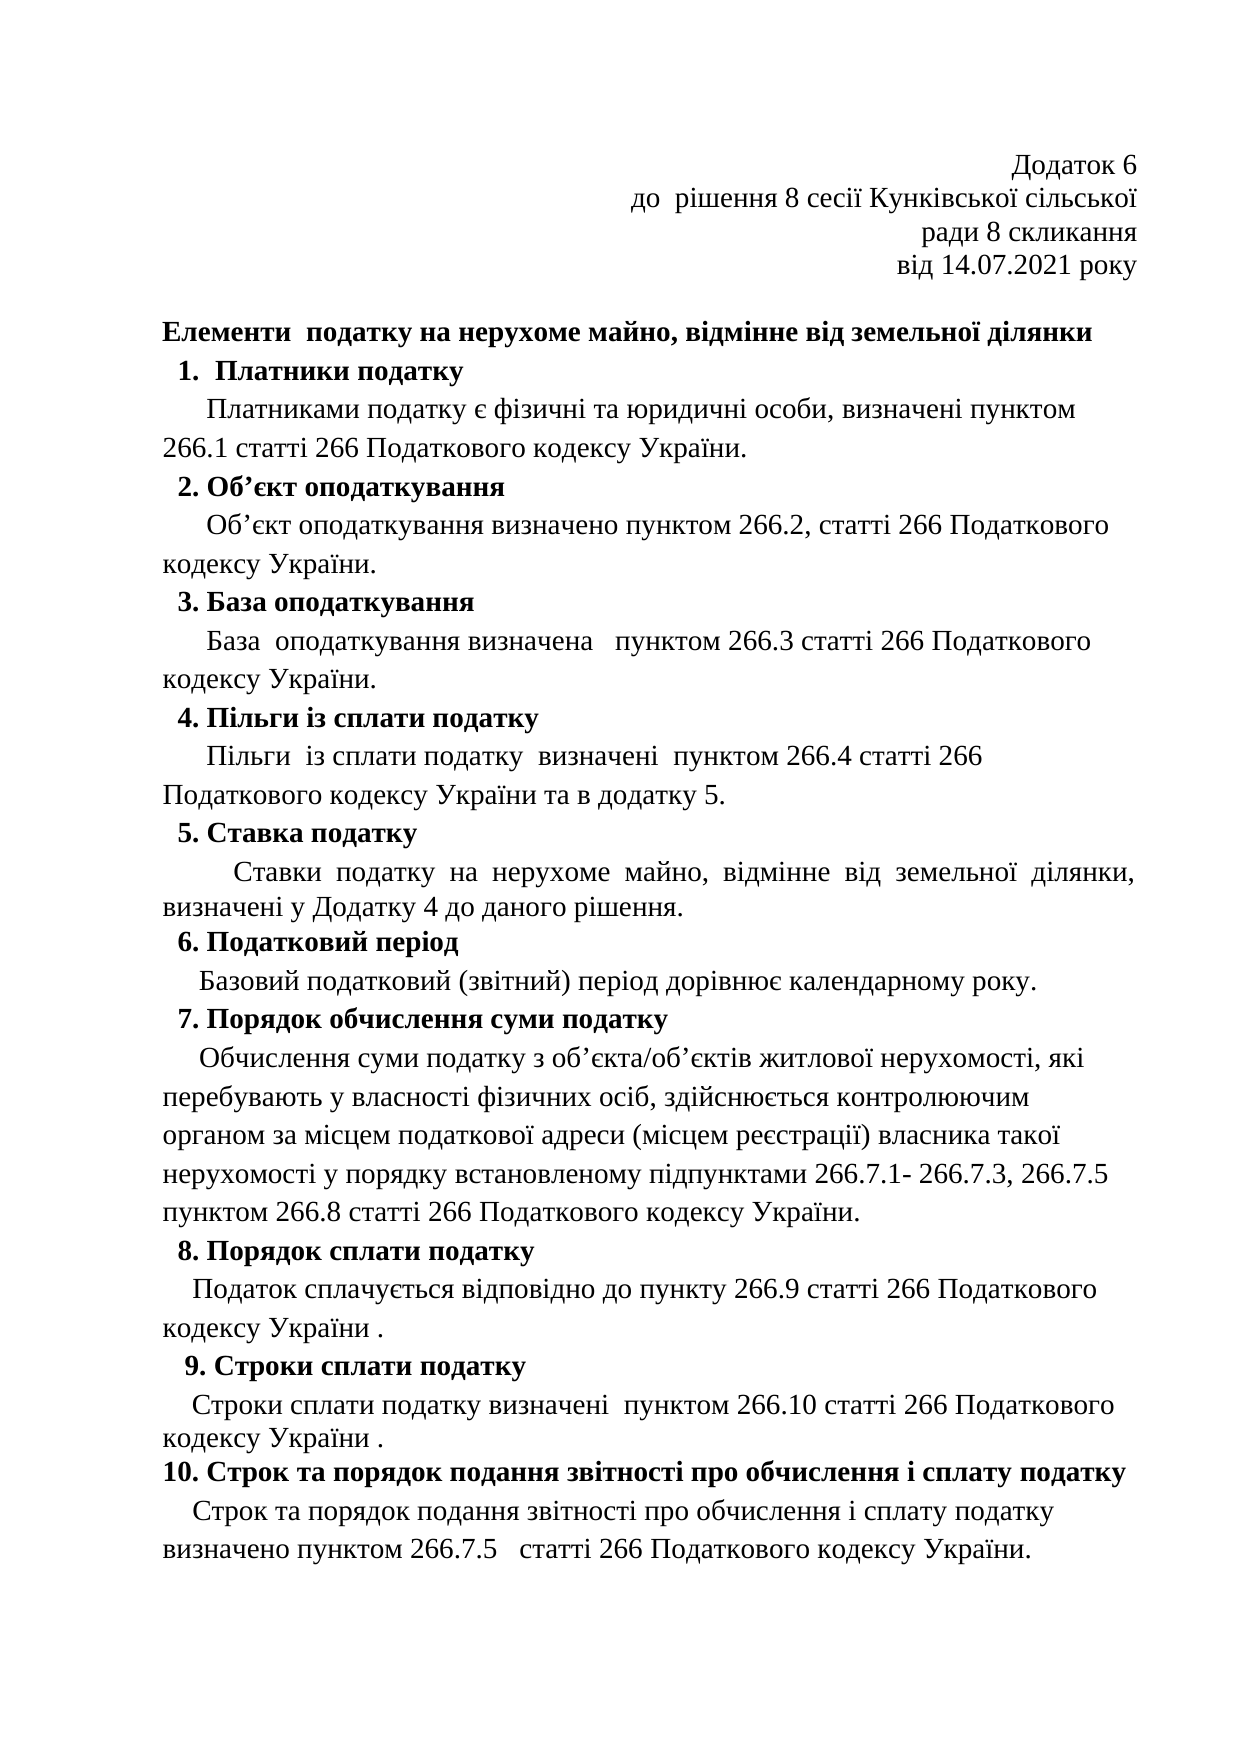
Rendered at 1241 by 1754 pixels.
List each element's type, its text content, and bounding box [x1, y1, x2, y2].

text Обчислення суми податку з об’єкта/об’єктів житлової нерухомості, які перебувають у власності фізичних осіб, здійснюється контролюючим органом за місцем податкової адреси (місцем реєстрації) власника такої нерухомості у порядку встановленому підпунктами 266.7.1- 266.7.3, 266.7.5 пунктом 266.8 статті 266 Податкового кодексу України. [162, 1040, 1137, 1228]
text Базовий податковий (звітний) період дорівнює календарному року. [148, 963, 1137, 997]
text 3. База оподаткування [162, 584, 1137, 618]
text Додаток 6 [162, 147, 1137, 180]
text 10. Строк та порядок подання звітності про обчислення і сплату податку [162, 1454, 1137, 1488]
text Елементи податку на нерухоме майно, відмінне від земельної ділянки [118, 314, 1137, 348]
text 4. Пільги із сплати податку [162, 700, 1137, 733]
text Ставки податку на нерухоме майно, відмінне від земельної ділянки, визначені у Додатку 4 до даного рішення. [162, 854, 1137, 923]
text 7. Порядок обчислення суми податку [162, 1002, 1137, 1035]
text Податок сплачується відповідно до пункту 266.9 статті 266 Податкового кодексу України . [162, 1271, 1137, 1343]
text 2. Об’єкт оподаткування [162, 469, 1137, 502]
text ради 8 скликання [162, 214, 1137, 247]
text База оподаткування визначена пунктом 266.3 статті 266 Податкового кодексу України. [162, 623, 1137, 695]
text Пільги із сплати податку визначені пунктом 266.4 статті 266 Податкового кодексу України та в додатку 5. [162, 738, 1137, 811]
text 8. Порядок сплати податку [162, 1233, 1137, 1266]
text Строки сплати податку визначені пунктом 266.10 статті 266 Податкового кодексу України . [162, 1387, 1137, 1454]
text від 14.07.2021 року [162, 247, 1137, 281]
text до рішення 8 сесії Кунківської сільської [162, 180, 1137, 214]
text Строк та порядок подання звітності про обчислення і сплату податку визначено пунктом 266.7.5 статті 266 Податкового кодексу України. [162, 1493, 1137, 1565]
text 5. Ставка податку [162, 816, 1137, 849]
list Платники податку [177, 353, 1137, 387]
text Об’єкт оподаткування визначено пунктом 266.2, статті 266 Податкового кодексу України. [162, 507, 1137, 579]
text 6. Податковий період [162, 924, 1137, 958]
text 9. Строки сплати податку [162, 1348, 1137, 1382]
text Платниками податку є фізичні та юридичні особи, визначені пунктом 266.1 статті 266 Податкового кодексу України. [162, 392, 1137, 464]
